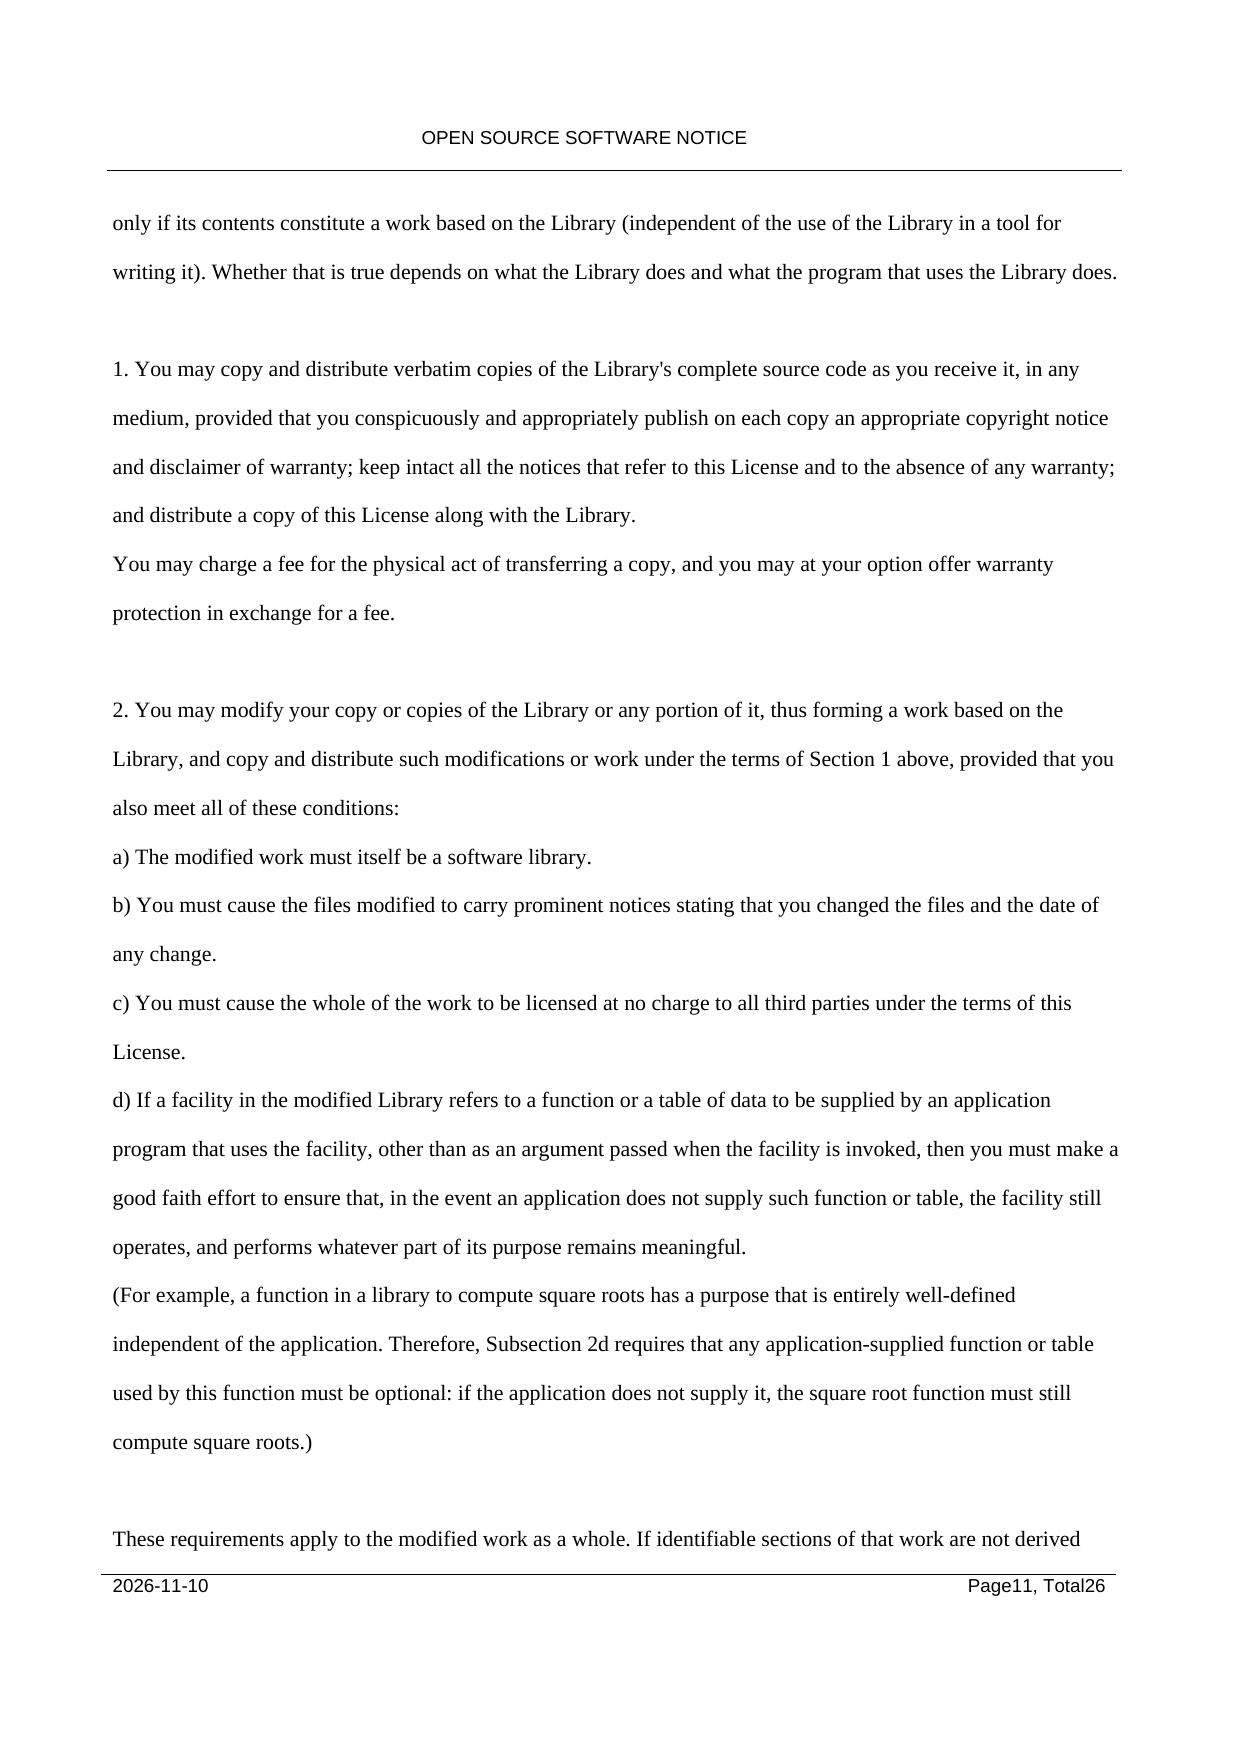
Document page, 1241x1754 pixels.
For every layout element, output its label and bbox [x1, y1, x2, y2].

text [112, 206, 1128, 1555]
